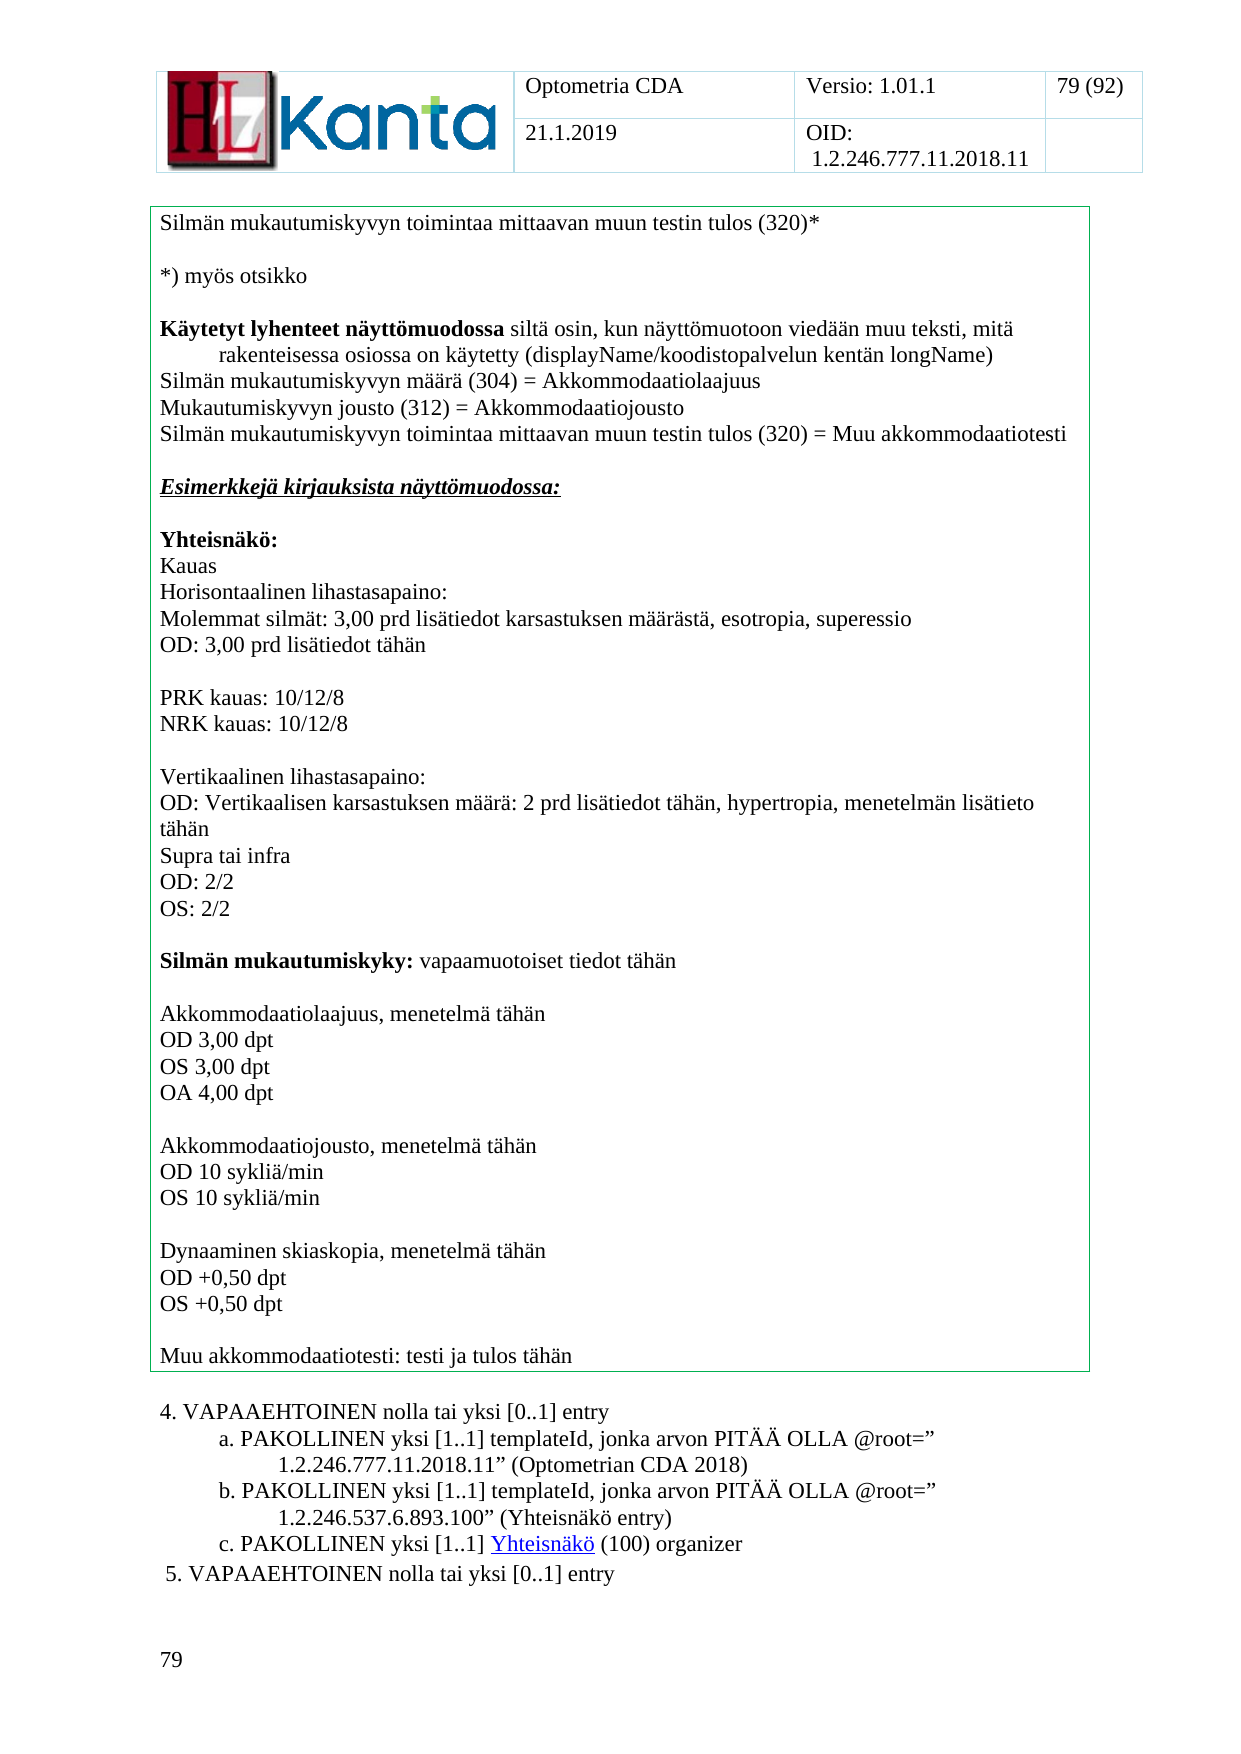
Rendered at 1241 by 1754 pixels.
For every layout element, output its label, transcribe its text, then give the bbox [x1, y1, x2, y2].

picture [281, 96, 496, 150]
text Käytetyt lyhenteet näyttömuodossa siltä osin, kun näyttömuotoon viedään muu teksti, mitä rakenteisessa osiossa on käytetty (displayName/koodistopalvelun kentän longName) [159, 315, 1081, 367]
text Silmän mukautumiskyky: vapaamuotoiset tiedot tähän Akkommodaatiolaajuus, menetelmä tähän OD 3,00 dpt OS 3,00 dpt OA 4,00 dpt Akkommodaatiojousto, menetelmä tähän OD 10 sykliä/min OS 10 sykliä/min Dynaaminen skiaskopia, menetelmä tähän OD +0,50 dpt OS +0,50 dpt Muu akkommodaatiotesti: testi ja tulos tähän [151, 944, 1089, 1371]
text a. PAKOLLINEN yksi [1..1] templateId, jonka arvon PITÄÄ OLLA @root=” 1.2.246.777.11.2018.11” (Optometrian CDA 2018) [218, 1425, 1081, 1477]
text c. PAKOLLINEN yksi [1..1] Yhteisnäkö (100) organizer [218, 1530, 1081, 1557]
text 5. VAPAAEHTOINEN nolla tai yksi [0..1] entry [159, 1560, 1081, 1587]
text Silmän mukautumiskyvyn toimintaa mittaavan muun testin tulos (320) = Muu akkommodaatiotesti [159, 420, 1081, 447]
text Esimerkkejä kirjauksista näyttömuodossa: [159, 473, 1081, 499]
text Yhteisnäkö: Kauas Horisontaalinen lihastasapaino: Molemmat silmät: 3,00 prd lisätiedot karsastuksen määrästä, esotropia, superessio OD: 3,00 prd lisätiedot tähän PRK kauas: 10/12/8 NRK kauas: 10/12/8 Vertikaalinen lihastasapaino: OD: Vertikaalisen karsastuksen määrä: 2 prd lisätiedot tähän, hypertropia, menetelmän lisätieto tähän Supra tai infra OD: 2/2 OS: 2/2 [159, 526, 1081, 921]
text Silmän mukautumiskyvyn toimintaa mittaavan muun testin tulos (320)* [151, 207, 1089, 236]
text 4. VAPAAEHTOINEN nolla tai yksi [0..1] entry [159, 1398, 1081, 1425]
text b. PAKOLLINEN yksi [1..1] templateId, jonka arvon PITÄÄ OLLA @root=” 1.2.246.537.6.893.100” (Yhteisnäkö entry) [218, 1477, 1081, 1530]
text *) myös otsikko [159, 262, 1081, 288]
text Silmän mukautumiskyvyn määrä (304) = Akkommodaatiolaajuus [159, 367, 1081, 394]
picture [167, 71, 279, 171]
text Mukautumiskyvyn jousto (312) = Akkommodaatiojousto [159, 394, 1081, 420]
